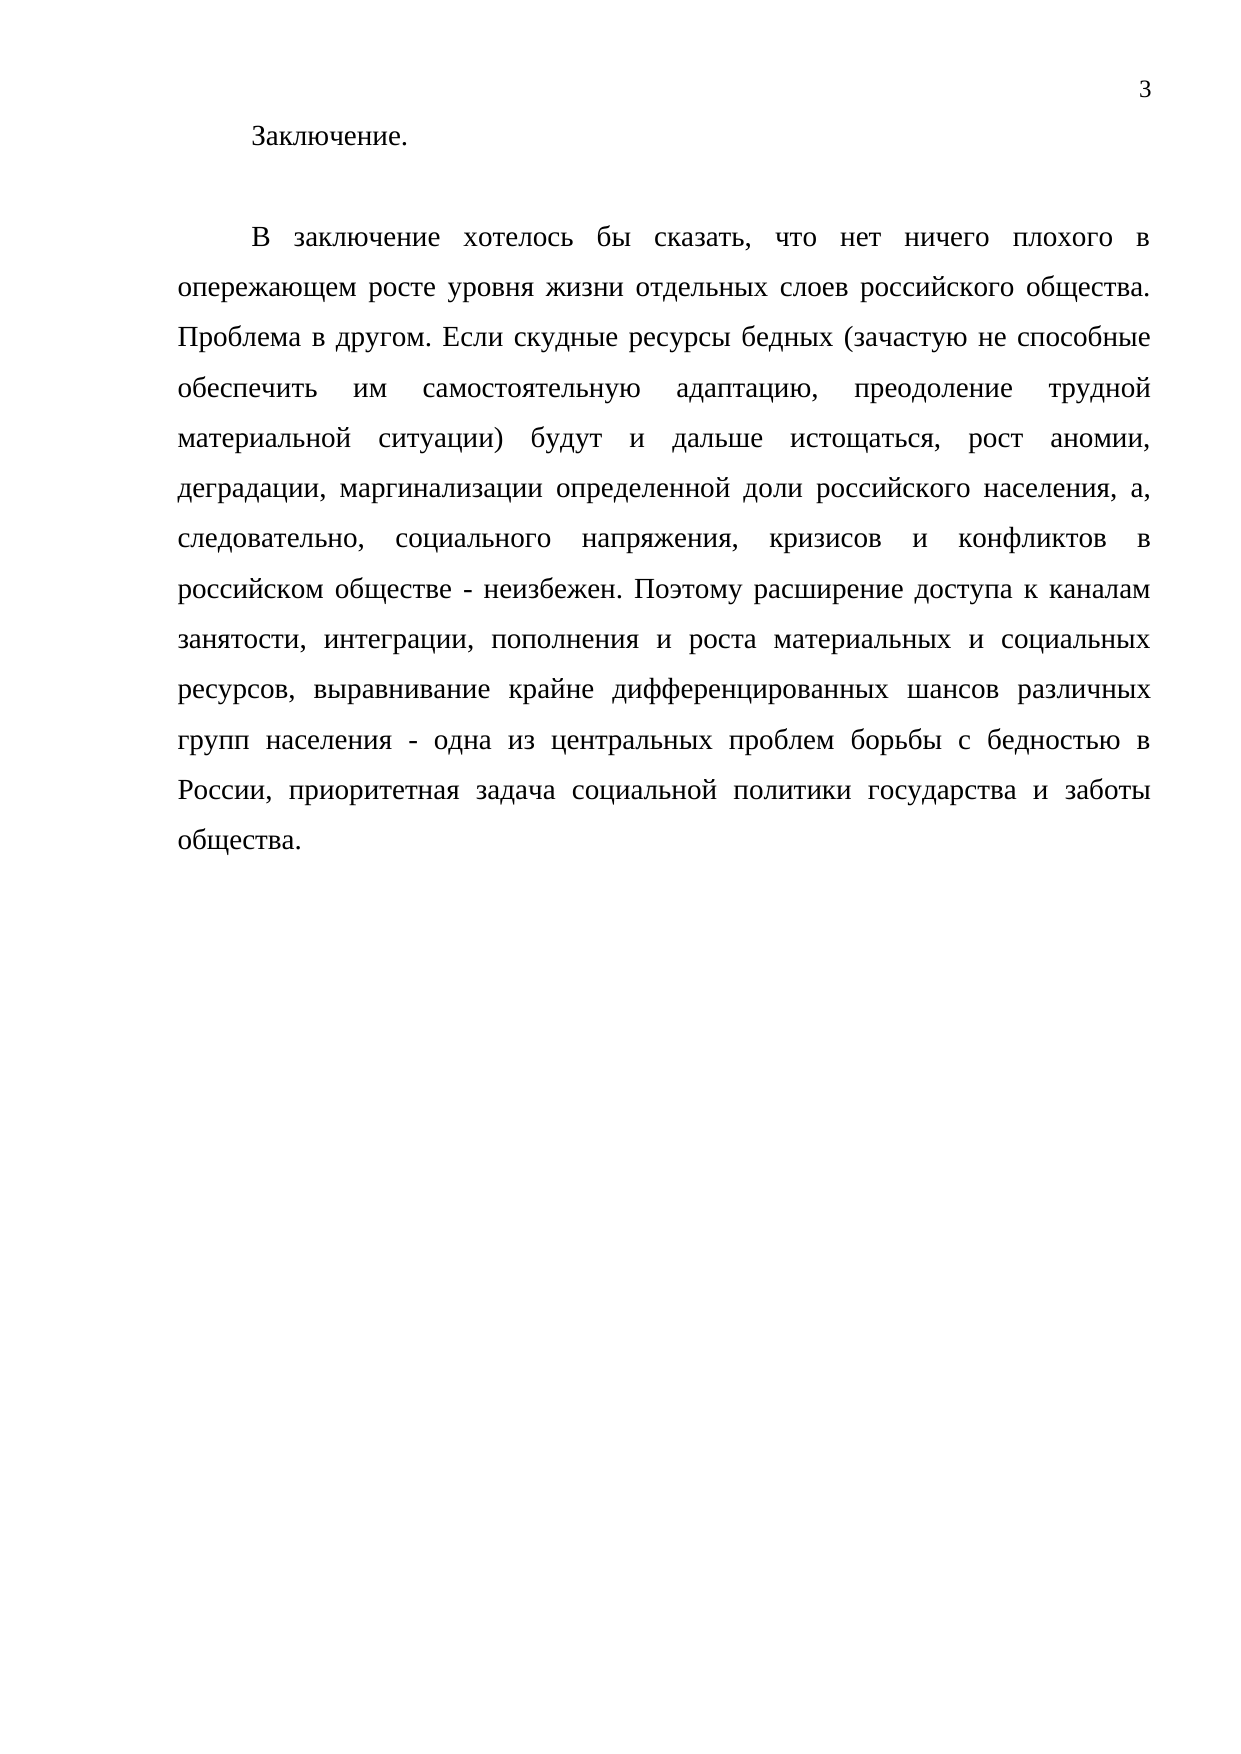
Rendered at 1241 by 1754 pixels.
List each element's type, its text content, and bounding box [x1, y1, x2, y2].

text В заключение хотелось бы сказать, что нет ничего плохого в опережающем росте уровня жизни отдельных слоев российского общества. Проблема в другом. Если скудные ресурсы бедных (зачастую не способные обеспечить им самостоятельную адаптацию, преодоление трудной материальной ситуации) будут и дальше истощаться, рост аномии, деградации, маргинализации определенной доли российского населения, а, следовательно, социального напряжения, кризисов и конфликтов в российском обществе - неизбежен. Поэтому расширение доступа к каналам занятости, интеграции, пополнения и роста материальных и социальных ресурсов, выравнивание крайне дифференцированных шансов различных групп населения - одна из центральных проблем борьбы с бедностью в России, приоритетная задача социальной политики государства и заботы общества. [177, 219, 1152, 856]
text Заключение. [177, 118, 1152, 152]
